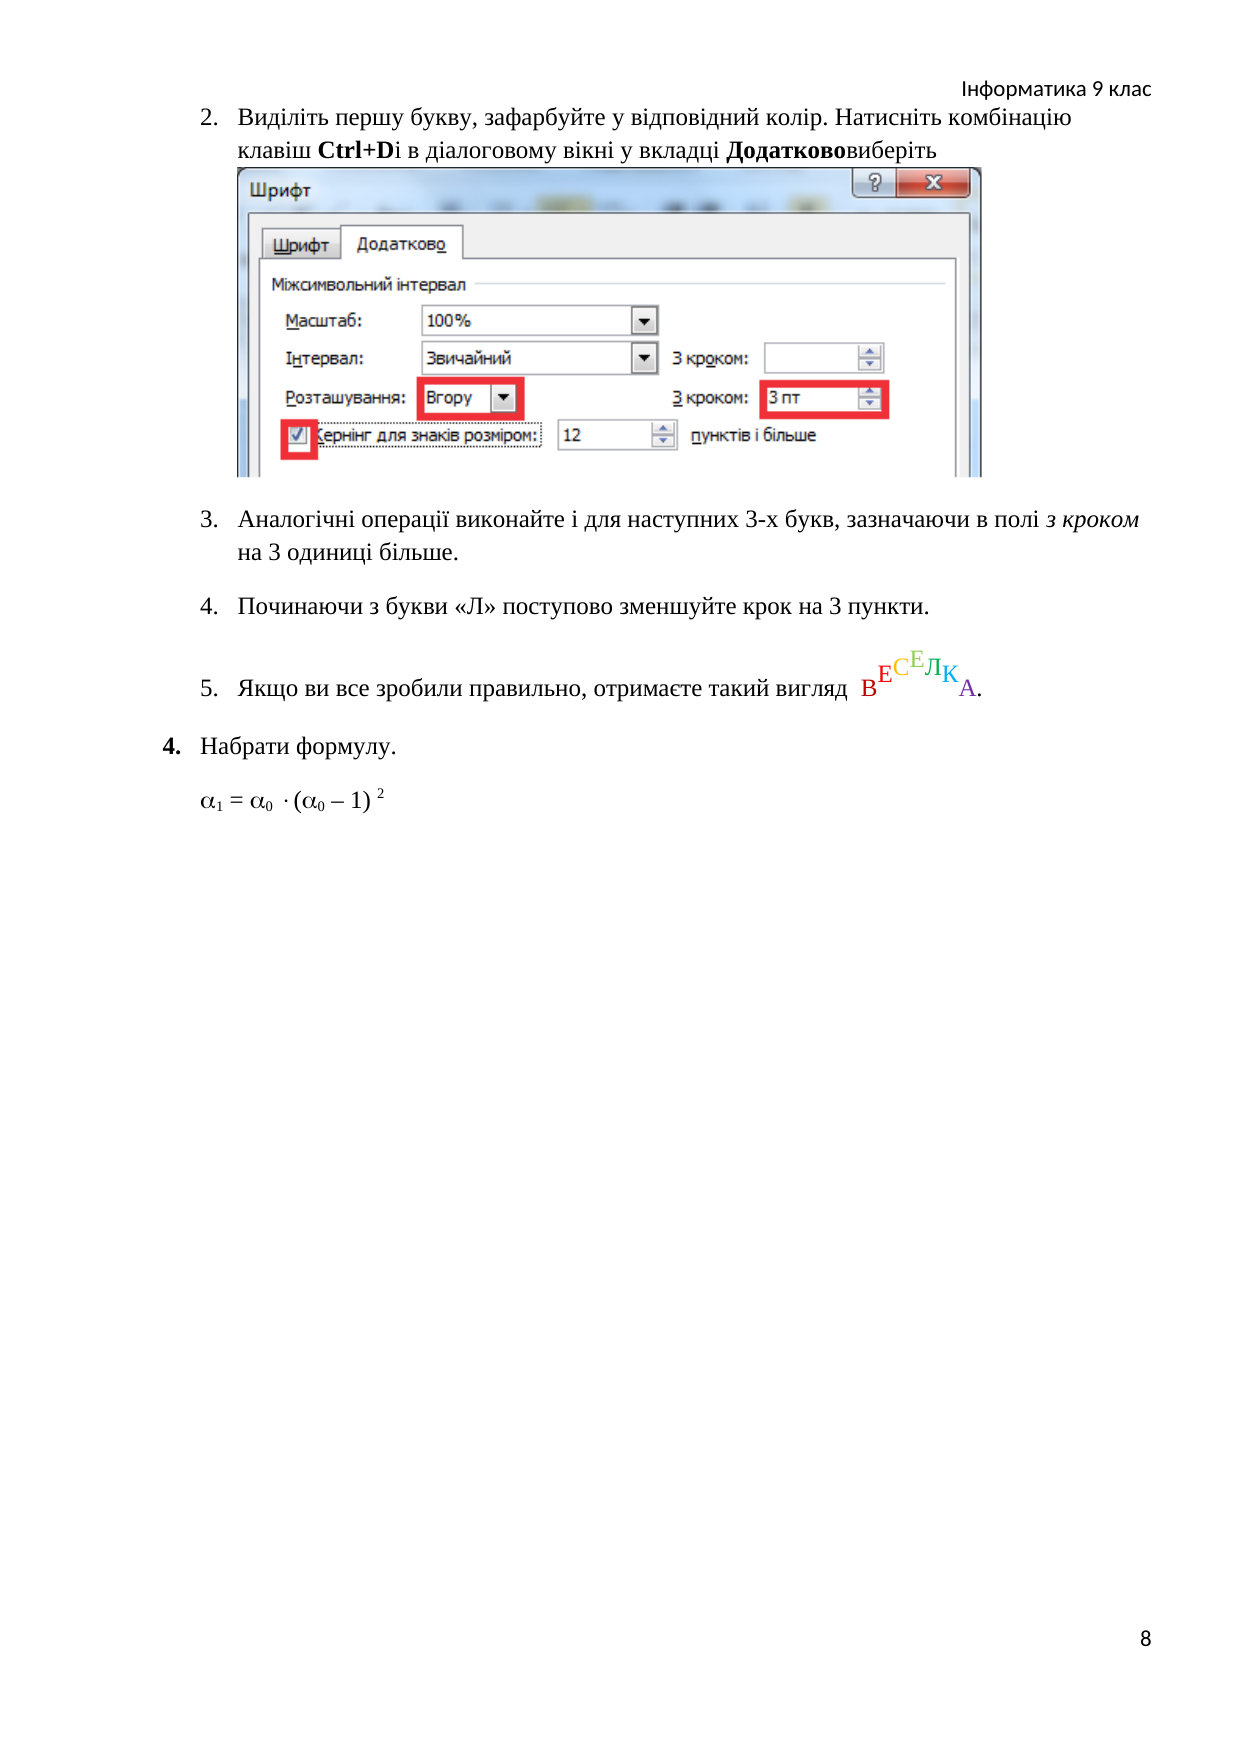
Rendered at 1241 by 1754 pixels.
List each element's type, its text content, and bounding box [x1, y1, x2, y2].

list Набрати формулу. [162, 731, 1152, 760]
picture [237, 167, 985, 479]
list Якщо ви все зробили правильно, отримаєте такий вигляд ВЕСЕЛКА. [200, 644, 1152, 702]
text 1 = 0 (0 – 1) 2 [148, 785, 1152, 814]
list Аналогічні операції виконайте і для наступних 3-х букв, зазначаючи в полі з кроком на 3 одиниці більше. [200, 504, 1152, 566]
list Починаючи з букви «Л» поступово зменшуйте крок на 3 пункти. [200, 591, 1152, 619]
